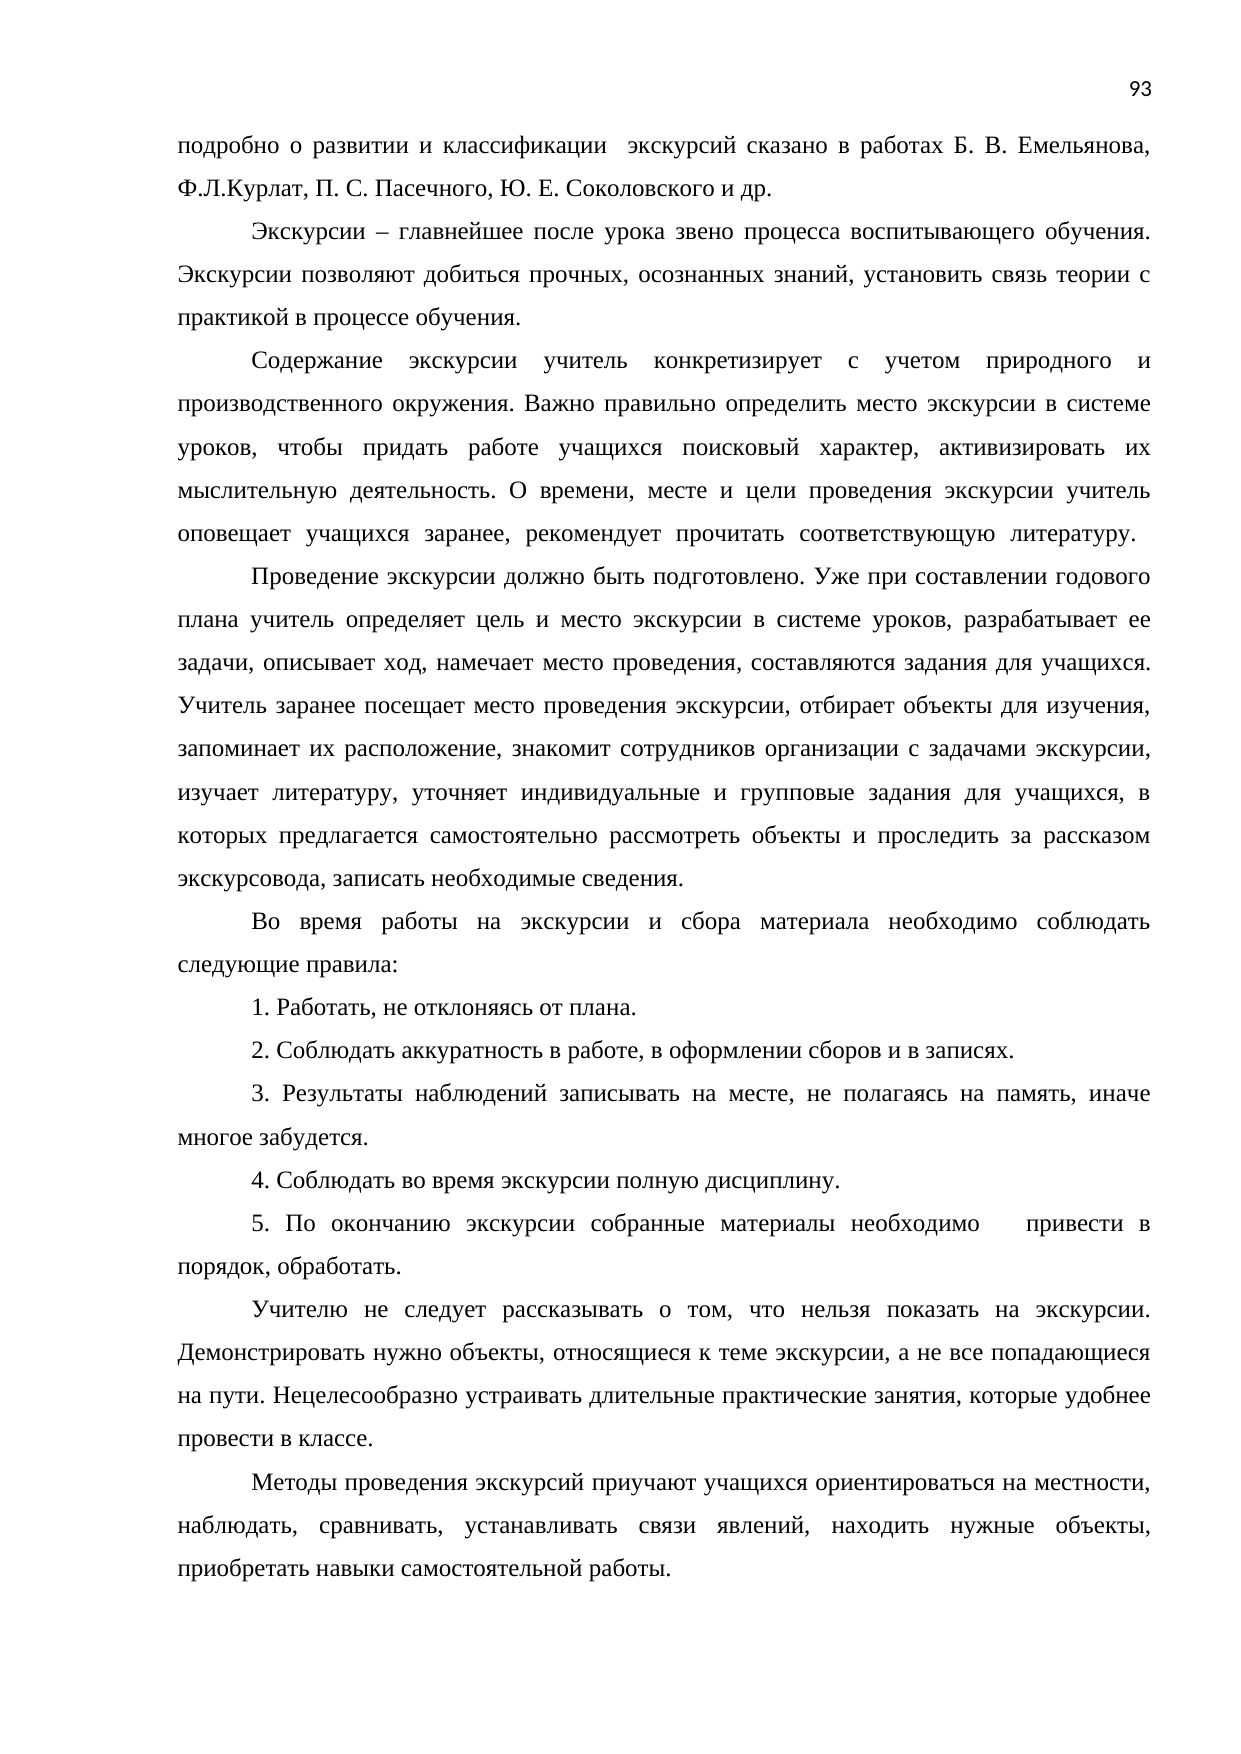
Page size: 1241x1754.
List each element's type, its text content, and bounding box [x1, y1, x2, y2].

text Содержание экскурсии учитель конкретизирует с учетом природного и производственного окружения. Важно правильно определить место экскурсии в системе уроков, чтобы придать работе учащихся поисковый характер, активизировать их мыслительную деятельность. О времени, месте и цели проведения экскурсии учитель оповещает учащихся заранее, рекомендует прочитать соответствующую литературу. Проведение экскурсии должно быть подготовлено. Уже при составлении годового плана учитель определяет цель и место экскурсии в системе уроков, разрабатывает ее задачи, описывает ход, намечает место проведения, составляются задания для учащихся. Учитель заранее посещает место проведения экскурсии, отбирает объекты для изучения, запоминает их расположение, знакомит сотрудников организации с задачами экскурсии, изучает литературу, уточняет индивидуальные и групповые задания для учащихся, в которых предлагается самостоятельно рассмотреть объекты и проследить за рассказом экскурсовода, записать необходимые сведения. [177, 345, 1152, 892]
text Учителю не следует рассказывать о том, что нельзя показать на экскурсии. Демонстрировать нужно объекты, относящиеся к теме экскурсии, а не все попадающиеся на пути. Нецелесообразно устраивать длительные практические занятия, которые удобнее провести в классе. [177, 1294, 1152, 1452]
text Во время работы на экскурсии и сбора материала необходимо соблюдать следующие правила: [177, 906, 1152, 978]
text 1. Работать, не отклоняясь от плана. [177, 992, 1152, 1021]
text 5. По окончанию экскурсии собранные материалы необходимо привести в порядок, обработать. [177, 1208, 1152, 1280]
text 2. Соблюдать аккуратность в работе, в оформлении сборов и в записях. [177, 1035, 1152, 1064]
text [177, 130, 1152, 202]
text 3. Результаты наблюдений записывать на месте, не полагаясь на память, иначе многое забудется. [177, 1078, 1152, 1150]
text Экскурсии – главнейшее после урока звено процесса воспитывающего обучения. Экскурсии позволяют добиться прочных, осознанных знаний, установить связь теории с практикой в процессе обучения. [177, 216, 1152, 331]
text 4. Соблюдать во время экскурсии полную дисциплину. [177, 1165, 1152, 1193]
text Методы проведения экскурсий приучают учащихся ориентироваться на местности, наблюдать, сравнивать, устанавливать связи явлений, находить нужные объекты, приобретать навыки самостоятельной работы. [177, 1467, 1152, 1582]
